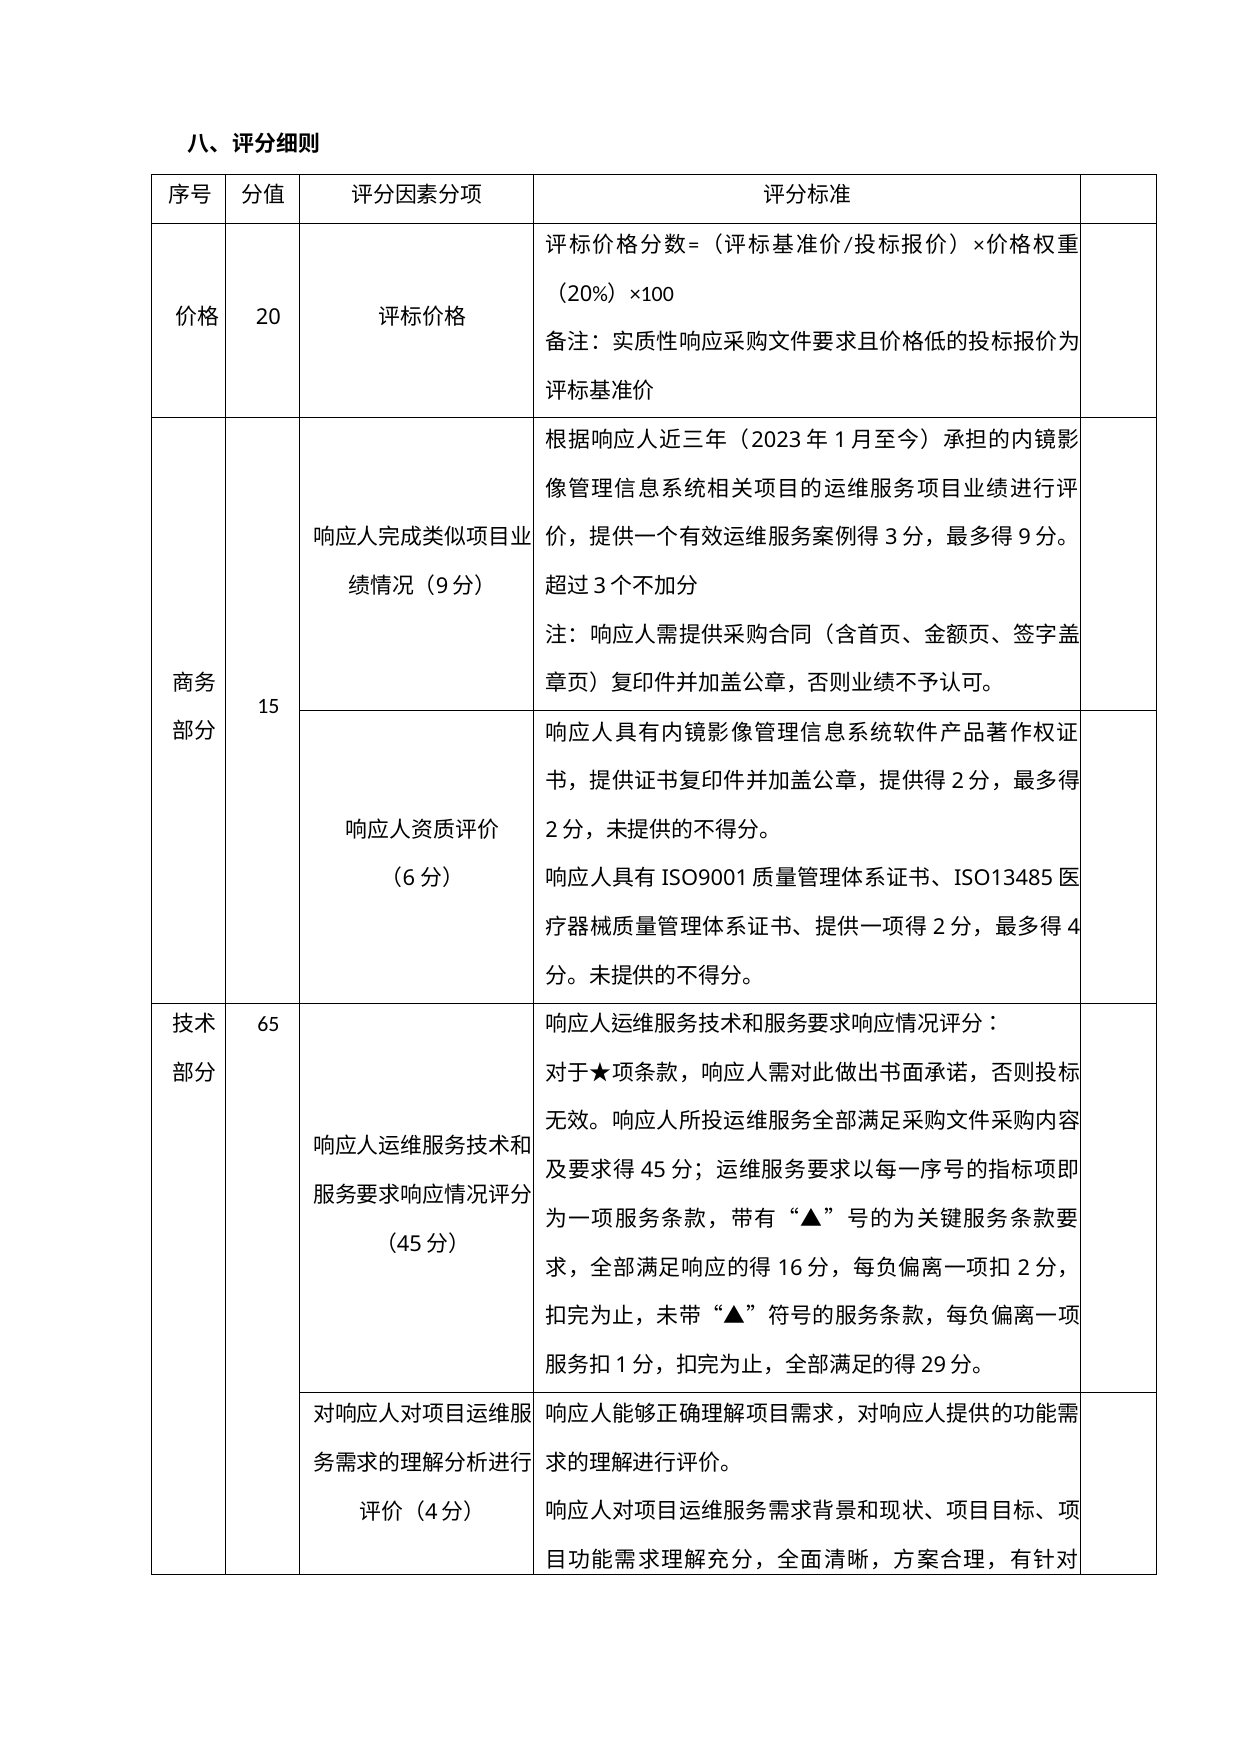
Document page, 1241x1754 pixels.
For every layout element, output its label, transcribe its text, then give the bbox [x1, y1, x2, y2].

table_header 评分因素分项 [300, 175, 533, 223]
list 评分细则 [187, 126, 1053, 158]
table_header 序号 [152, 175, 225, 223]
table_cell 技术部分 [152, 1004, 225, 1574]
table_cell [1081, 1004, 1156, 1392]
table_cell [1081, 418, 1156, 710]
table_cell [300, 1393, 533, 1574]
table_cell [1081, 1393, 1156, 1574]
table_cell 响应人运维服务技术和服务要求响应情况评分： 对于★项条款，响应人需对此做出书面承诺，否则投标无效。响应人所投运维服务全部满足采购文件采购内容及要求得45分；运维服务要求以每一序号的指标项即为一项服务条款，带有“▲”号的为关键服务条款要求，全部满足响应的得16分，每负偏离一项扣2分，扣完为止，未带“▲”符号的服务条款，每负偏离一项服务扣1分，扣完为止，全部满足的得29分。 [534, 1004, 1080, 1392]
table_cell 15 [226, 418, 299, 1002]
table_cell 响应人资质评价 （6 分） [300, 711, 533, 1002]
table_cell 65 [226, 1004, 299, 1574]
table_cell 商务部分 [152, 418, 225, 1002]
table_cell 响应人运维服务技术和服务要求响应情况评分（45分） [300, 1004, 533, 1392]
table_cell 响应人完成类似项目业绩情况（9分） [300, 418, 533, 710]
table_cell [534, 1393, 1080, 1574]
table_cell 评标价格 [300, 224, 533, 417]
table_header 评分标准 [534, 175, 1080, 223]
table_cell [1081, 224, 1156, 417]
table_header 分值 [226, 175, 299, 223]
table_cell 评标价格分数=（评标基准价/投标报价）×价格权重（20%）×100 备注：实质性响应采购文件要求且价格低的投标报价为评标基准价 [534, 224, 1080, 417]
table_cell [1081, 711, 1156, 1002]
table_header [1081, 175, 1156, 223]
table_cell 20 [226, 224, 299, 417]
table_cell 响应人具有内镜影像管理信息系统软件产品著作权证书，提供证书复印件并加盖公章，提供得2分，最多得2分，未提供的不得分。 响应人具有ISO9001质量管理体系证书、ISO13485医疗器械质量管理体系证书、提供一项得2分，最多得4分。未提供的不得分。 [534, 711, 1080, 1002]
table_cell 价格 [152, 224, 225, 417]
table_cell 根据响应人近三年（2023年1月至今）承担的内镜影像管理信息系统相关项目的运维服务项目业绩进行评价，提供一个有效运维服务案例得3分，最多得9分。超过3个不加分 注：响应人需提供采购合同（含首页、金额页、签字盖章页）复印件并加盖公章，否则业绩不予认可。 [534, 418, 1080, 710]
